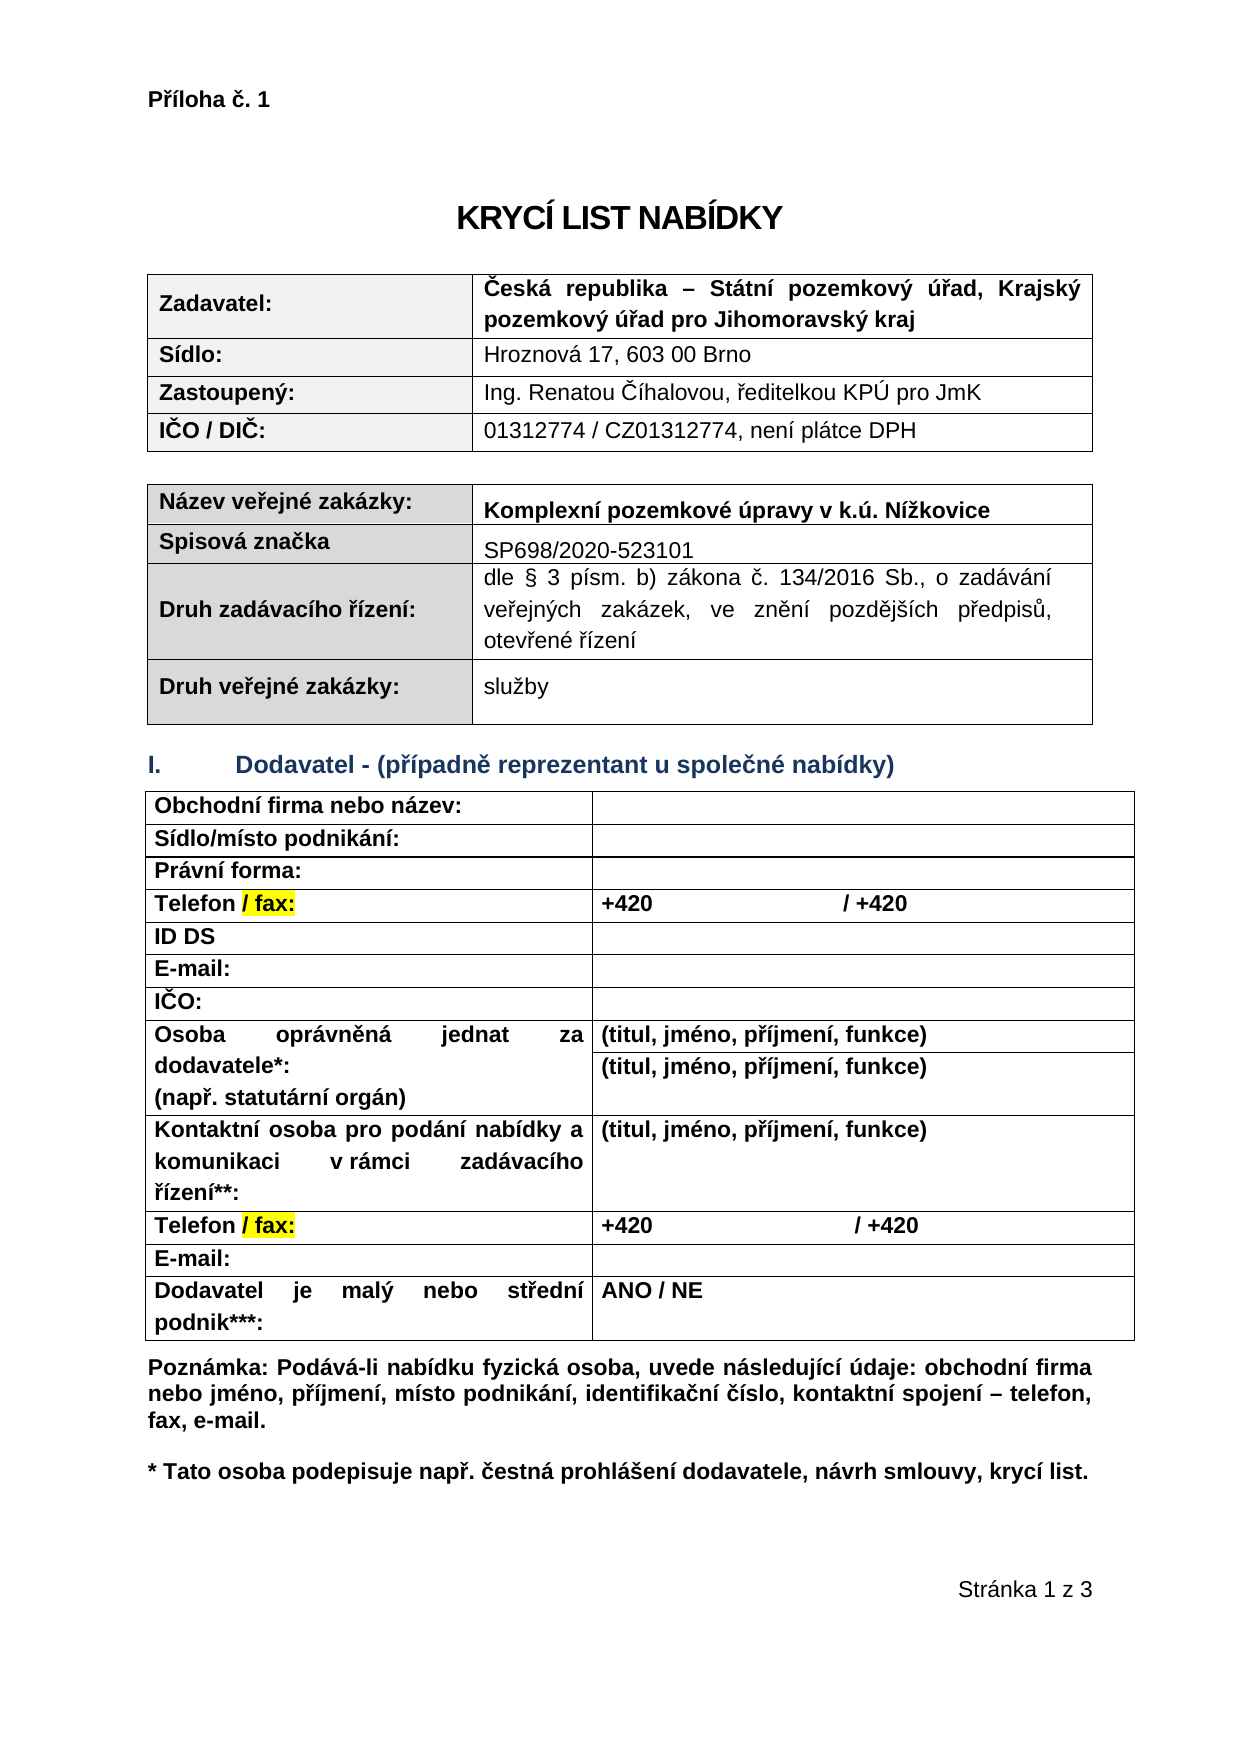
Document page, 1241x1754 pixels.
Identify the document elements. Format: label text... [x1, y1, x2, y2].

table_cell Druh veřejné zakázky: [148, 660, 472, 724]
table_header Název veřejné zakázky: [148, 485, 472, 523]
table_header Zadavatel: [148, 275, 472, 338]
table_cell +420 / +420 [593, 890, 1134, 922]
table_cell Druh zadávacího řízení: [148, 564, 472, 659]
table_cell (titul, jméno, příjmení, funkce) [593, 1053, 1134, 1115]
table_cell Telefon / fax: [146, 890, 592, 922]
table_cell dle § 3 písm. b) zákona č. 134/2016 Sb., o zadávání veřejných zakázek, ve znění pozdějších předpisů, otevřené řízení [473, 564, 1092, 659]
table_cell IČO / DIČ: [148, 414, 472, 451]
table_cell E-mail: [146, 955, 592, 987]
table_cell [593, 988, 1134, 1019]
table_cell Dodavatel je malý nebo střední podnik***: [146, 1277, 592, 1340]
table_cell Právní forma: [146, 858, 592, 889]
table_cell Ing. Renatou Číhalovou, ředitelkou KPÚ pro JmK [473, 377, 1092, 413]
title Krycí list nabídky [148, 198, 1093, 236]
table_header [593, 792, 1134, 824]
table_cell Telefon / fax: [146, 1212, 592, 1243]
table_header Obchodní firma nebo název: [146, 792, 592, 824]
table_cell ANO / NE [593, 1277, 1134, 1340]
table_cell služby [473, 660, 1092, 724]
table_cell [593, 1245, 1134, 1276]
table_cell Hroznová 17, 603 00 Brno [473, 339, 1092, 376]
table_cell (titul, jméno, příjmení, funkce) [593, 1116, 1134, 1211]
table_cell Sídlo/místo podnikání: [146, 825, 592, 856]
text Poznámka: Podává-li nabídku fyzická osoba, uvede následující údaje: obchodní firma nebo jméno, příjmení, místo podnikání, identifikační číslo, kontaktní spojení – telefon, fax, e-mail. [148, 1354, 1093, 1433]
table_cell Osoba oprávněná jednat za dodavatele*: (např. statutární orgán) [146, 1021, 592, 1115]
table_cell (titul, jméno, příjmení, funkce) [593, 1021, 1134, 1052]
table_cell E-mail: [146, 1245, 592, 1276]
table_cell ID DS [146, 923, 592, 954]
table_cell +420 / +420 [593, 1212, 1134, 1243]
table_header Komplexní pozemkové úpravy v k.ú. Nížkovice [473, 485, 1092, 523]
table_cell 01312774 / CZ01312774, není plátce DPH [473, 414, 1092, 451]
table_cell IČO: [146, 988, 592, 1019]
table_cell Sídlo: [148, 339, 472, 376]
subtitle Dodavatel - (případně reprezentant u společné nabídky) [148, 750, 1093, 779]
table_cell [593, 858, 1134, 889]
table_cell Spisová značka [148, 525, 472, 563]
text * Tato osoba podepisuje např. čestná prohlášení dodavatele, návrh smlouvy, krycí list. [148, 1458, 1093, 1484]
table_cell SP698/2020-523101 [473, 525, 1092, 563]
table_header Česká republika – Státní pozemkový úřad, Krajský pozemkový úřad pro Jihomoravský kraj [473, 275, 1092, 338]
table_cell Kontaktní osoba pro podání nabídky a komunikaci v rámci zadávacího řízení**: [146, 1116, 592, 1211]
table_cell [593, 955, 1134, 987]
table_cell [593, 923, 1134, 954]
table_cell Zastoupený: [148, 377, 472, 413]
table_cell [593, 825, 1134, 856]
